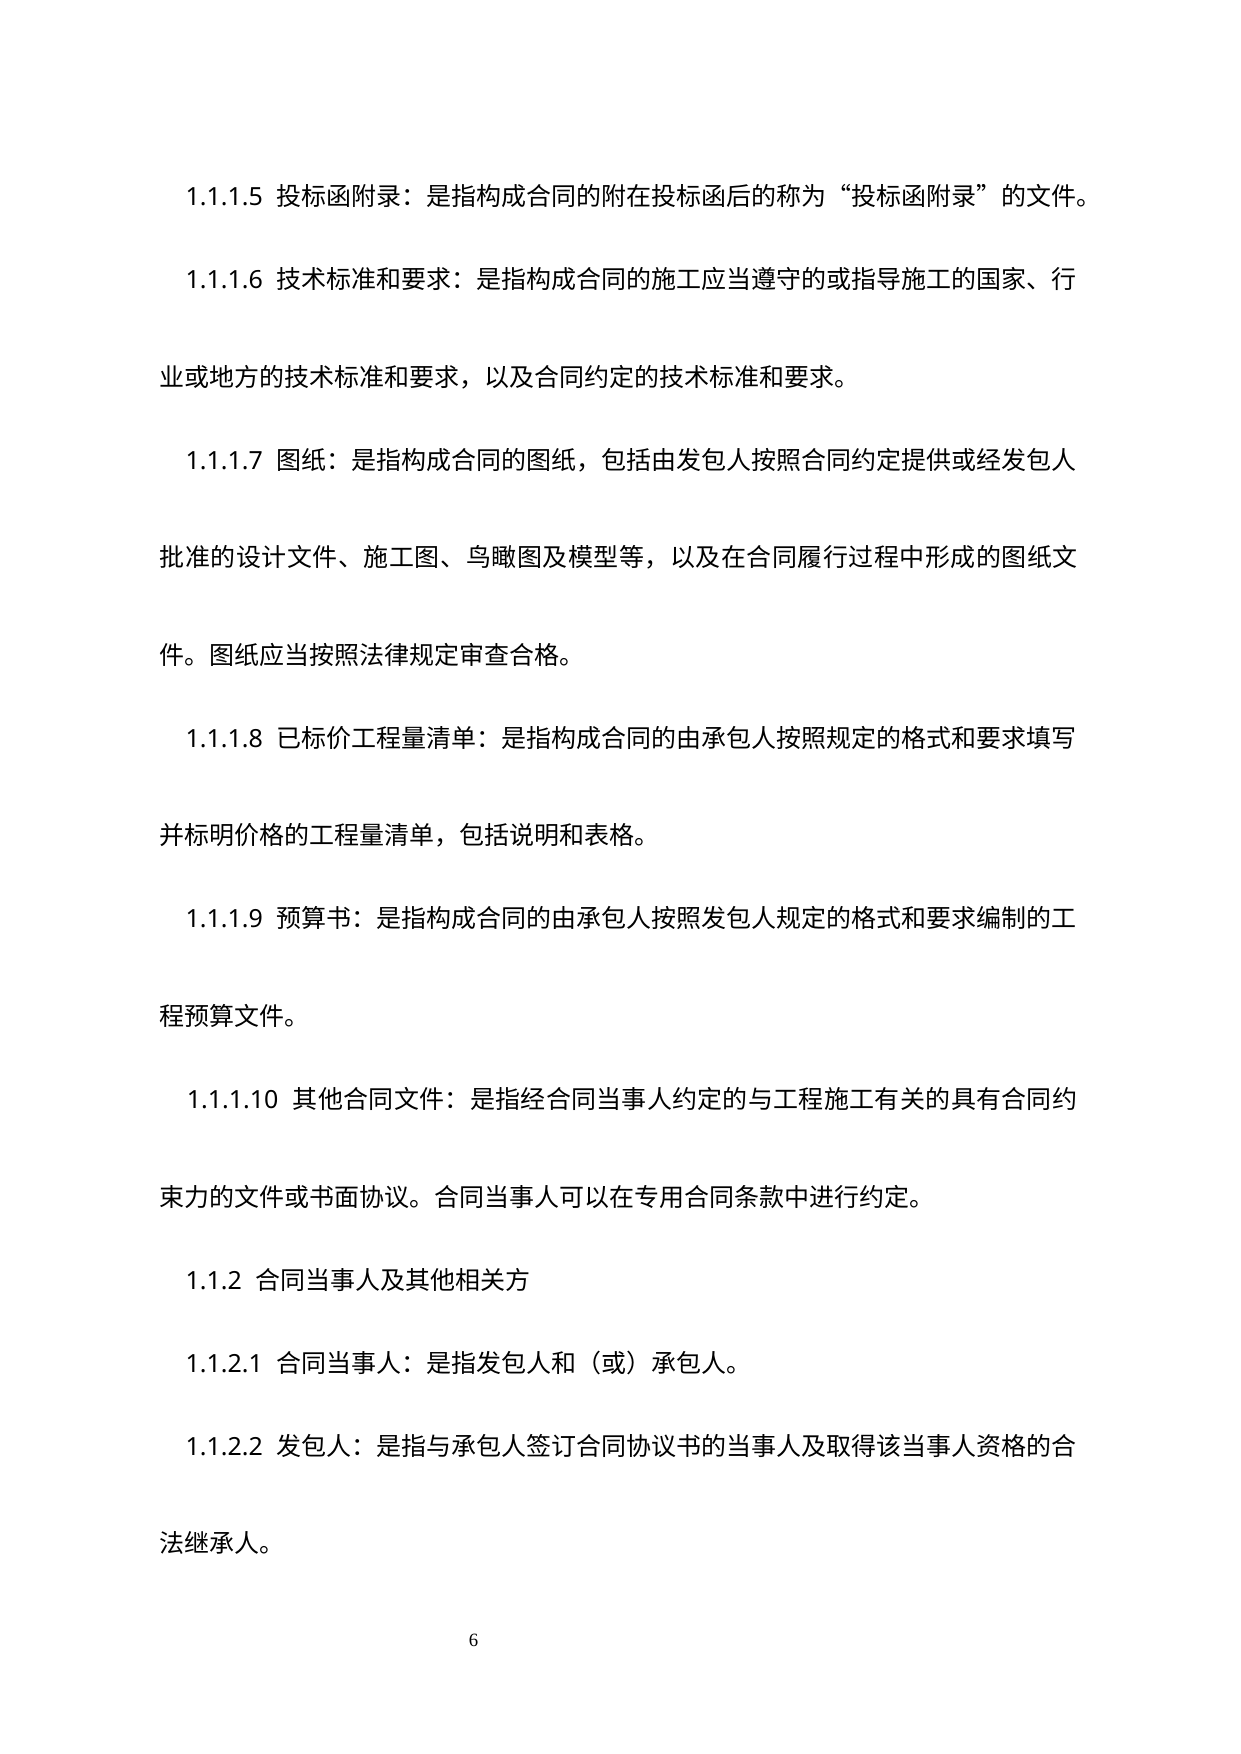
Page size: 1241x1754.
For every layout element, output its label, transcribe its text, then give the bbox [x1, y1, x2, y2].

text 1.1.1.5 投标函附录：是指构成合同的附在投标函后的称为“投标函附录”的文件。 [159, 162, 1078, 227]
text 1.1.2 合同当事人及其他相关方 [159, 1246, 1078, 1311]
text 1.1.2.1 合同当事人：是指发包人和（或）承包人。 [159, 1329, 1078, 1394]
text 1.1.1.8 已标价工程量清单：是指构成合同的由承包人按照规定的格式和要求填写并标明价格的工程量清单，包括说明和表格。 [159, 704, 1078, 866]
text 1.1.1.9 预算书：是指构成合同的由承包人按照发包人规定的格式和要求编制的工程预算文件。 [159, 884, 1078, 1047]
text 1.1.1.7 图纸：是指构成合同的图纸，包括由发包人按照合同约定提供或经发包人批准的设计文件、施工图、鸟瞰图及模型等，以及在合同履行过程中形成的图纸文件。图纸应当按照法律规定审查合格。 [159, 426, 1078, 686]
text 1.1.1.10 其他合同文件：是指经合同当事人约定的与工程施工有关的具有合同约束力的文件或书面协议。合同当事人可以在专用合同条款中进行约定。 [159, 1065, 1078, 1228]
text 1.1.2.2 发包人：是指与承包人签订合同协议书的当事人及取得该当事人资格的合法继承人。 [159, 1412, 1078, 1574]
text 1.1.1.6 技术标准和要求：是指构成合同的施工应当遵守的或指导施工的国家、行业或地方的技术标准和要求，以及合同约定的技术标准和要求。 [159, 245, 1078, 408]
